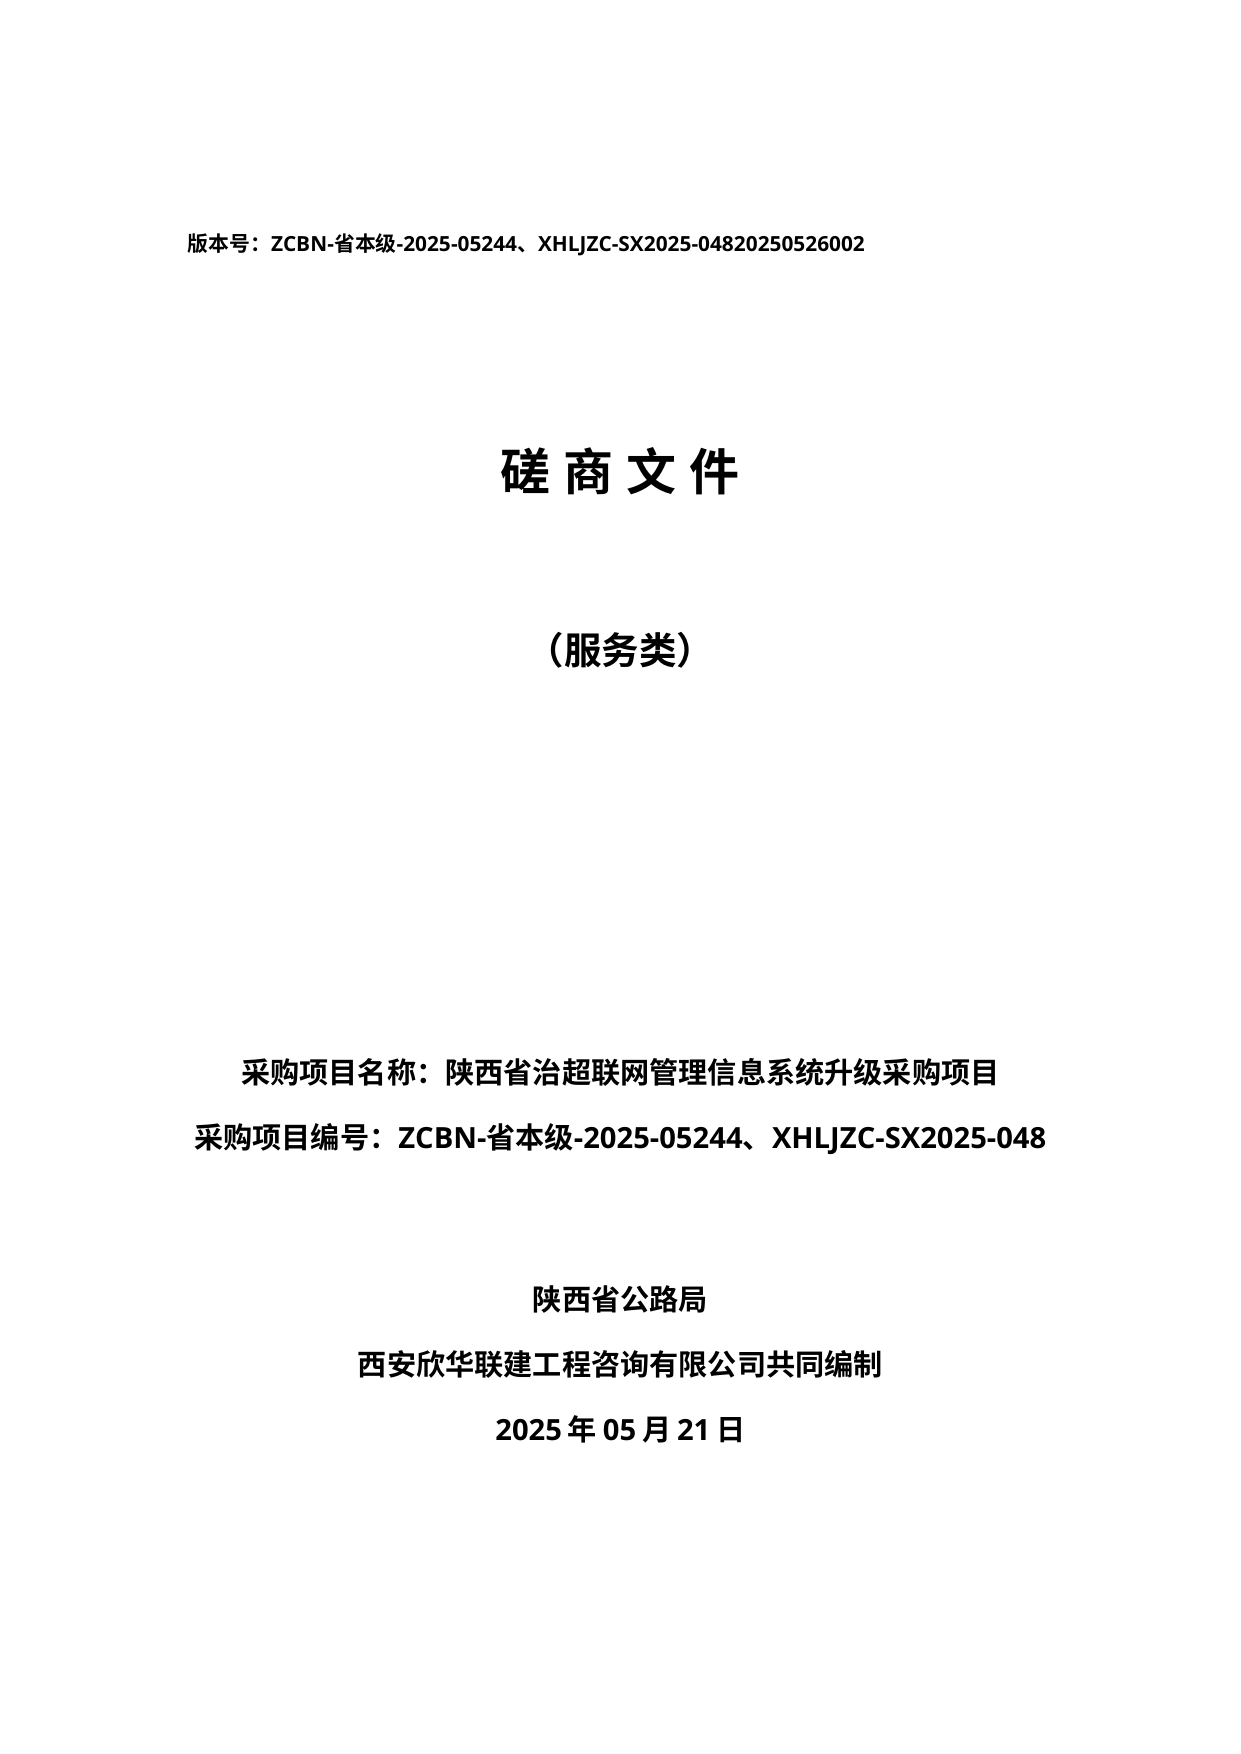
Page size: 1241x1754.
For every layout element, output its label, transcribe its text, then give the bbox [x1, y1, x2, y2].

text 采购项目名称：陕西省治超联网管理信息系统升级采购项目 [187, 1039, 1053, 1104]
text （服务类） [187, 617, 1053, 1039]
text 采购项目编号：ZCBN-省本级-2025-05244、XHLJZC-SX2025-048 [187, 1104, 1053, 1267]
text 磋 商 文 件 [187, 422, 1053, 617]
text 西安欣华联建工程咨询有限公司共同编制 [187, 1332, 1053, 1397]
text 陕西省公路局 [187, 1267, 1053, 1332]
text 2025年05月21日 [187, 1397, 1053, 1462]
text 版本号：ZCBN-省本级-2025-05244、XHLJZC-SX2025-04820250526002 [187, 227, 1053, 422]
